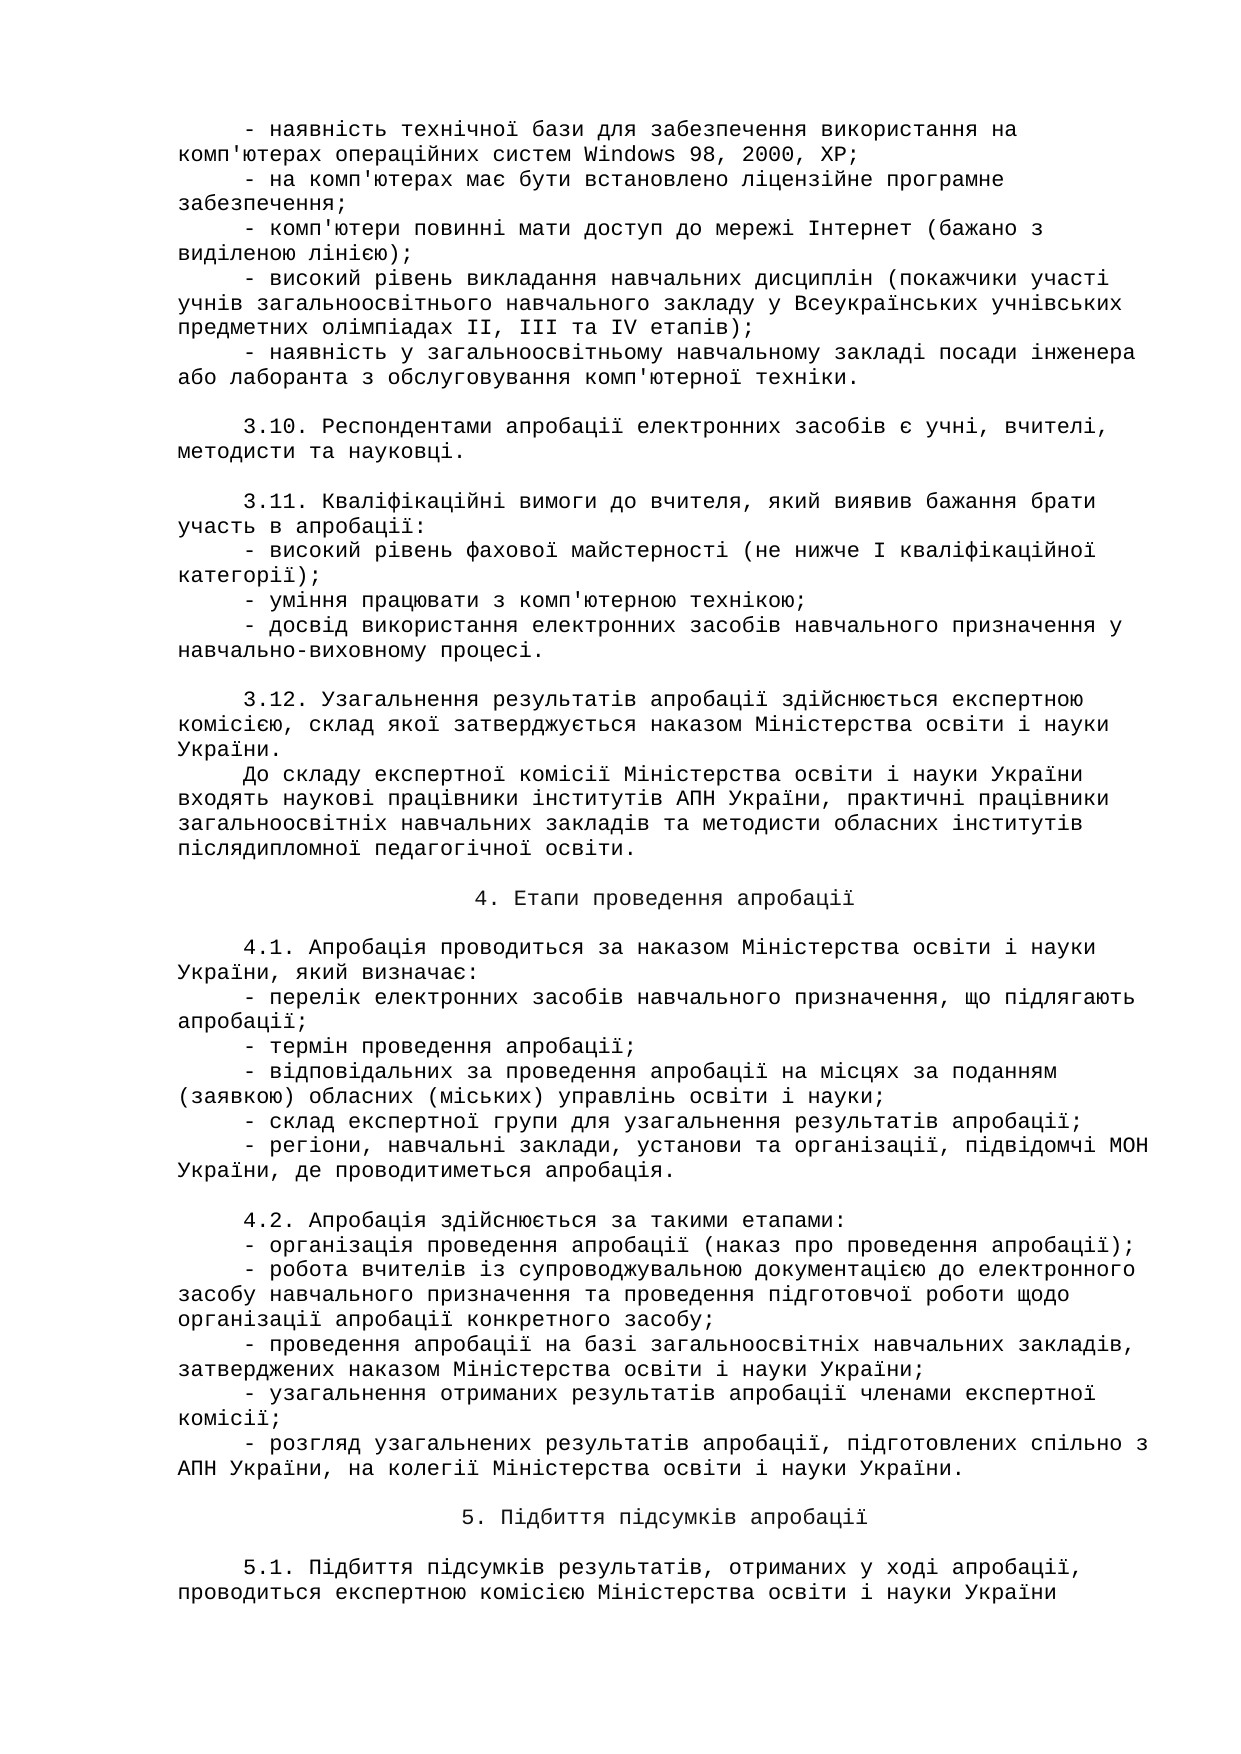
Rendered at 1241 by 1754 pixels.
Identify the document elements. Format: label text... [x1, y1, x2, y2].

text - організація проведення апробації (наказ про проведення апробації); [177, 1234, 1152, 1258]
text 3.10. Респондентами апробації електронних засобів є учні, вчителі, методисти та науковці. [177, 416, 1152, 490]
text 5. Підбиття підсумків апробації [177, 1506, 1152, 1556]
text - відповідальних за проведення апробації на місцях за поданням (заявкою) обласних (міських) управлінь освіти і науки; [177, 1060, 1152, 1110]
text - робота вчителів із супроводжувальною документацією до електронного засобу навчального призначення та проведення підготовчої роботи щодо організації апробації конкретного засобу; [177, 1258, 1152, 1333]
text - наявність у загальноосвітньому навчальному закладі посади інженера або лаборанта з обслуговування комп'ютерної техніки. [177, 341, 1152, 416]
text - перелік електронних засобів навчального призначення, що підлягають апробації; [177, 986, 1152, 1035]
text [177, 1556, 1152, 1606]
text - термін проведення апробації; [177, 1035, 1152, 1060]
text 4.1. Апробація проводиться за наказом Міністерства освіти і науки України, який визначає: [177, 936, 1152, 986]
text 3.12. Узагальнення результатів апробації здійснюється експертною комісією, склад якої затверджується наказом Міністерства освіти і науки України. [177, 688, 1152, 763]
text - регіони, навчальні заклади, установи та організації, підвідомчі МОН України, де проводитиметься апробація. [177, 1134, 1152, 1209]
text - проведення апробації на базі загальноосвітніх навчальних закладів, затверджених наказом Міністерства освіти і науки України; [177, 1333, 1152, 1382]
text 4.2. Апробація здійснюється за такими етапами: [177, 1209, 1152, 1234]
text - склад експертної групи для узагальнення результатів апробації; [177, 1110, 1152, 1134]
text - високий рівень викладання навчальних дисциплін (покажчики участі учнів загальноосвітнього навчального закладу у Всеукраїнських учнівських предметних олімпіадах II, III та IV етапів); [177, 267, 1152, 341]
text До складу експертної комісії Міністерства освіти і науки України входять наукові працівники інститутів АПН України, практичні працівники загальноосвітніх навчальних закладів та методисти обласних інститутів післядипломної педагогічної освіти. [177, 763, 1152, 887]
text - високий рівень фахової майстерності (не нижче I кваліфікаційної категорії); [177, 539, 1152, 589]
text - розгляд узагальнених результатів апробації, підготовлених спільно з АПН України, на колегії Міністерства освіти і науки України. [177, 1432, 1152, 1506]
text 4. Етапи проведення апробації [177, 887, 1152, 936]
text - досвід використання електронних засобів навчального призначення у навчально-виховному процесі. [177, 614, 1152, 688]
text - комп'ютери повинні мати доступ до мережі Інтернет (бажано з виділеною лінією); [177, 217, 1152, 267]
text - узагальнення отриманих результатів апробації членами експертної комісії; [177, 1382, 1152, 1432]
text - наявність технічної бази для забезпечення використання на комп'ютерах операційних систем Windows 98, 2000, XP; [177, 118, 1152, 168]
text 3.11. Кваліфікаційні вимоги до вчителя, який виявив бажання брати участь в апробації: [177, 490, 1152, 539]
text - на комп'ютерах має бути встановлено ліцензійне програмне забезпечення; [177, 168, 1152, 217]
text - уміння працювати з комп'ютерною технікою; [177, 589, 1152, 614]
